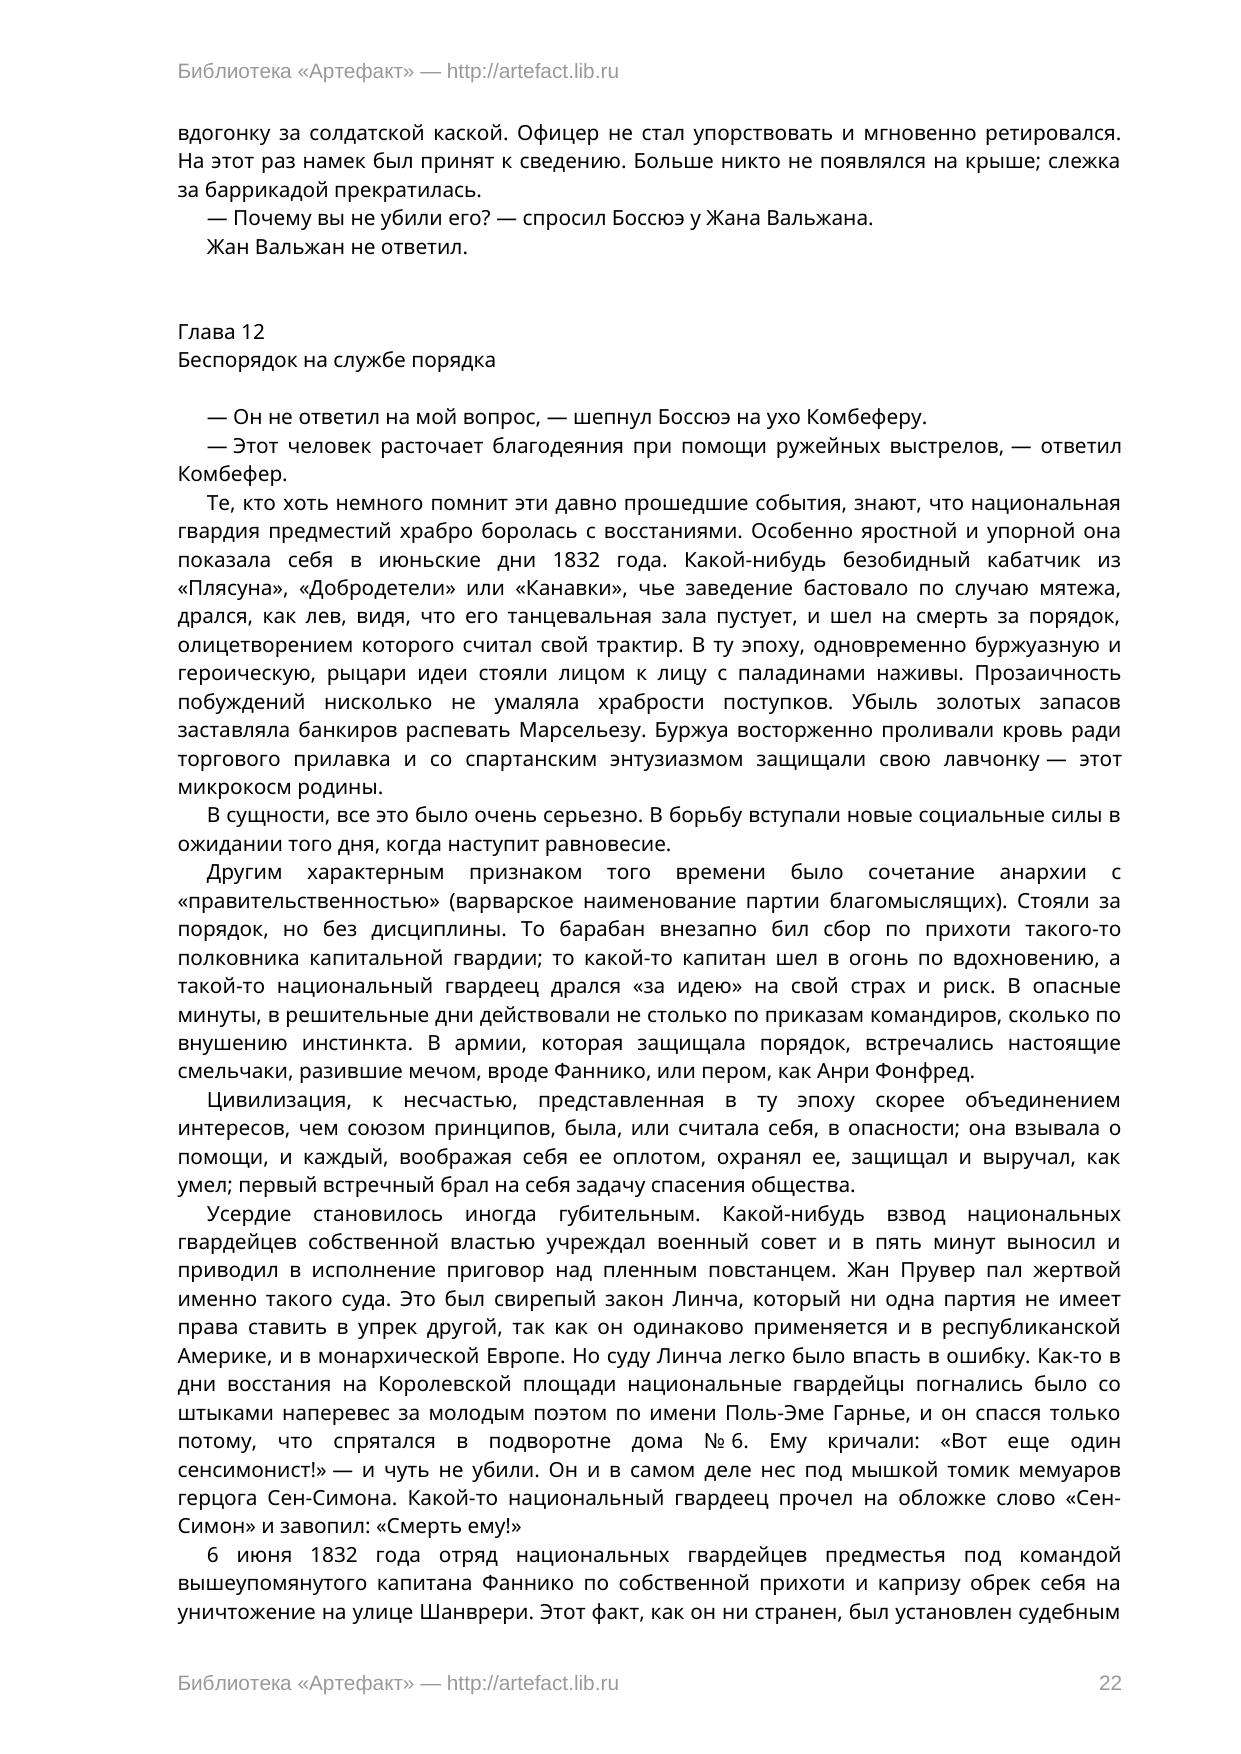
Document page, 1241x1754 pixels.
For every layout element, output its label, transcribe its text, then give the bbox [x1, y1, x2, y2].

subtitle Беспорядок на службе порядка [177, 346, 1122, 374]
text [177, 1540, 1122, 1625]
text — Этот человек расточает благодеяния при помощи ружейных выстрелов, — ответил Комбефер. [177, 431, 1122, 488]
text Жан Вальжан не ответил. [177, 232, 1122, 260]
text Цивилизация, к несчастью, представленная в ту эпоху скорее объединением интересов, чем союзом принципов, была, или считала себя, в опасности; она взывала о помощи, и каждый, воображая себя ее оплотом, охранял ее, защищал и выручал, как умел; первый встречный брал на себя задачу спасения общества. [177, 1085, 1122, 1199]
subtitle Глава 12 [177, 317, 1122, 346]
text Усердие становилось иногда губительным. Какой-нибудь взвод национальных гвардейцев собственной властью учреждал военный совет и в пять минут выносил и приводил в исполнение приговор над пленным повстанцем. Жан Прувер пал жертвой именно такого суда. Это был свирепый закон Линча, который ни одна партия не имеет права ставить в упрек другой, так как он одинаково применяется и в республиканской Америке, и в монархической Европе. Но суду Линча легко было впасть в ошибку. Как-то в дни восстания на Королевской площади национальные гвардейцы погнались было со штыками наперевес за молодым поэтом по имени Поль-Эме Гарнье, и он спасся только потому, что спрятался в подворотне дома № 6. Ему кричали: «Вот еще один сенсимонист!» — и чуть не убили. Он и в самом деле нес под мышкой томик мемуаров герцога Сен-Симона. Какой-то национальный гвардеец прочел на обложке слово «Сен-Симон» и завопил: «Смерть ему!» [177, 1199, 1122, 1540]
text Другим характерным признаком того времени было сочетание анархии с «правительственностью» (варварское наименование партии благомыслящих). Стояли за порядок, но без дисциплины. То барабан внезапно бил сбор по прихоти такого-то полковника капитальной гвардии; то какой-то капитан шел в огонь по вдохновению, а такой-то национальный гвардеец дрался «за идею» на свой страх и риск. В опасные минуты, в решительные дни действовали не столько по приказам командиров, сколько по внушению инстинкта. В армии, которая защищала порядок, встречались настоящие смельчаки, разившие мечом, вроде Фаннико, или пером, как Анри Фонфред. [177, 857, 1122, 1085]
text В сущности, все это было очень серьезно. В борьбу вступали новые социальные силы в ожидании того дня, когда наступит равновесие. [177, 801, 1122, 857]
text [177, 118, 1122, 203]
text Те, кто хоть немного помнит эти давно прошедшие события, знают, что национальная гвардия предместий храбро боролась с восстаниями. Особенно яростной и упорной она показала себя в июньские дни 1832 года. Какой-нибудь безобидный кабатчик из «Плясуна», «Добродетели» или «Канавки», чье заведение бастовало по случаю мятежа, дрался, как лев, видя, что его танцевальная зала пустует, и шел на смерть за порядок, олицетворением которого считал свой трактир. В ту эпоху, одновременно буржуазную и героическую, рыцари идеи стояли лицом к лицу с паладинами наживы. Прозаичность побуждений нисколько не умаляла храбрости поступков. Убыль золотых запасов заставляла банкиров распевать Марсельезу. Буржуа восторженно проливали кровь ради торгового прилавка и со спартанским энтузиазмом защищали свою лавчонку — этот микрокосм родины. [177, 488, 1122, 801]
text — Почему вы не убили его? — спросил Боссюэ у Жана Вальжана. [177, 203, 1122, 232]
text — Он не ответил на мой вопрос, — шепнул Боссюэ на ухо Комбеферу. [177, 402, 1122, 431]
